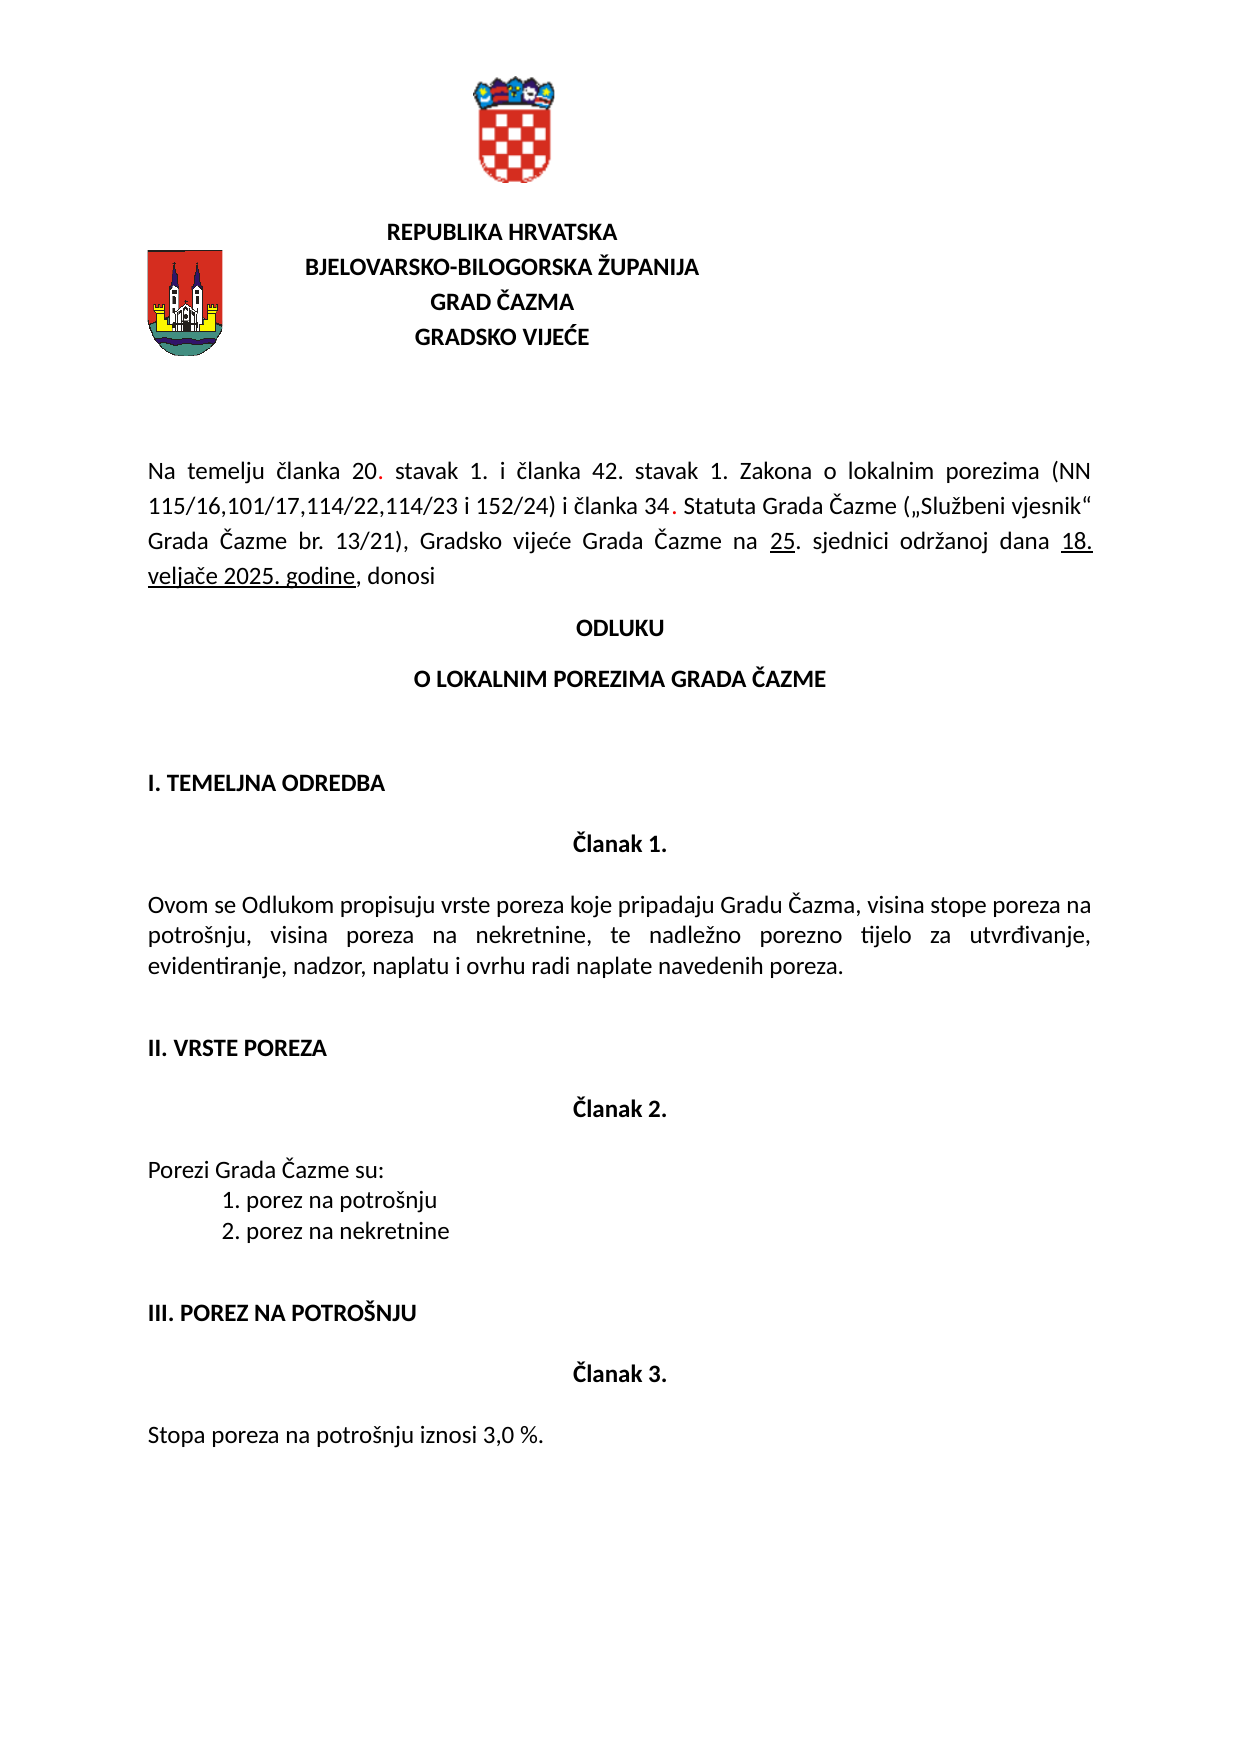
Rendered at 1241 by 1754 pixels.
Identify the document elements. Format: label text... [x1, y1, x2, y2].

text II. VRSTE POREZA [148, 1032, 1093, 1063]
picture [147, 250, 223, 356]
text Članak 3. [148, 1358, 1093, 1389]
table_header [136, 216, 236, 359]
text III. POREZ NA POTROŠNJU [148, 1297, 1093, 1328]
text 2. porez na nekretnine [221, 1215, 1093, 1246]
text Stopa poreza na potrošnju iznosi 3,0 %. [148, 1419, 1093, 1450]
text O LOKALNIM POREZIMA GRADA ČAZME [148, 663, 1093, 694]
text Porezi Grada Čazme su: [148, 1124, 1093, 1185]
text ODLUKU [148, 612, 1093, 642]
text 1. porez na potrošnju [221, 1185, 1093, 1215]
text Na temelju članka 20. stavak 1. i članka 42. stavak 1. Zakona o lokalnim porezima (NN 115/16,101/17,114/22,114/23 i 152/24) i članka 34. Statuta Grada Čazme („Službeni vjesnik“ Grada Čazme br. 13/21), Gradsko vijeće Grada Čazme na 25. sjednici održanoj dana 18. veljače 2025. godine, donosi [148, 455, 1093, 591]
text Članak 2. [148, 1093, 1093, 1124]
text Ovom se Odlukom propisuju vrste poreza koje pripadaju Gradu Čazma, visina stope poreza na potrošnju, visina poreza na nekretnine, te nadležno porezno tijelo za utvrđivanje, evidentiranje, nadzor, naplatu i ovrhu radi naplate navedenih poreza.​ [148, 858, 1093, 980]
text I. TEMELJNA ODREDBA [148, 767, 1093, 797]
table_header REPUBLIKA HRVATSKA BJELOVARSKO-BILOGORSKA ŽUPANIJA GRAD ČAZMA GRADSKO VIJEĆE [236, 216, 768, 359]
text Članak 1. [148, 828, 1093, 858]
